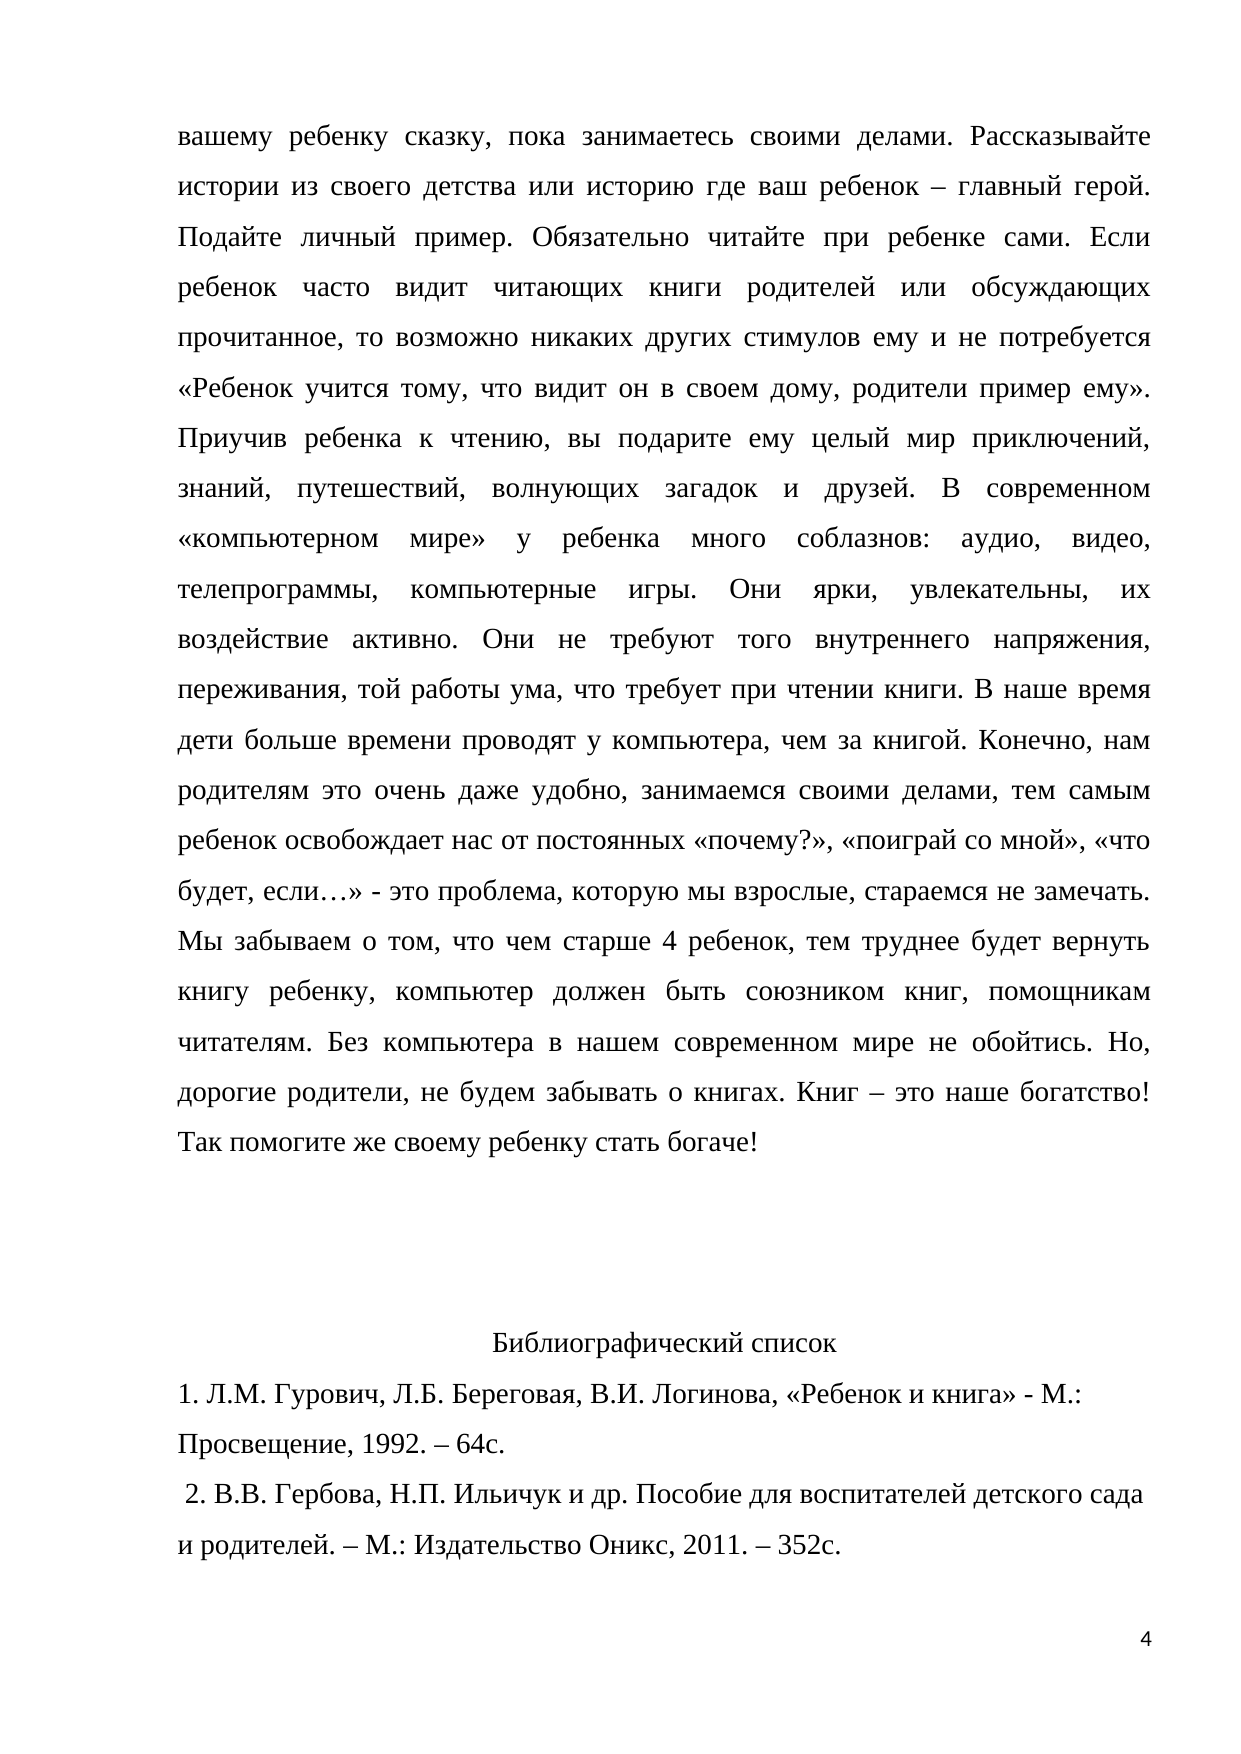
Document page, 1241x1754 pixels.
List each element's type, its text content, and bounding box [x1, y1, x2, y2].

text 1. Л.М. Гурович, Л.Б. Береговая, В.И. Логинова, «Ребенок и книга» - М.: Просвещение, 1992. – 64с. [177, 1376, 1152, 1460]
text 2. В.В. Гербова, Н.П. Ильичук и др. Пособие для воспитателей детского сада и родителей. – М.: Издательство Оникс, 2011. – 352с. [177, 1477, 1152, 1560]
text Библиографический список [177, 1326, 1152, 1359]
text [177, 118, 1152, 1158]
